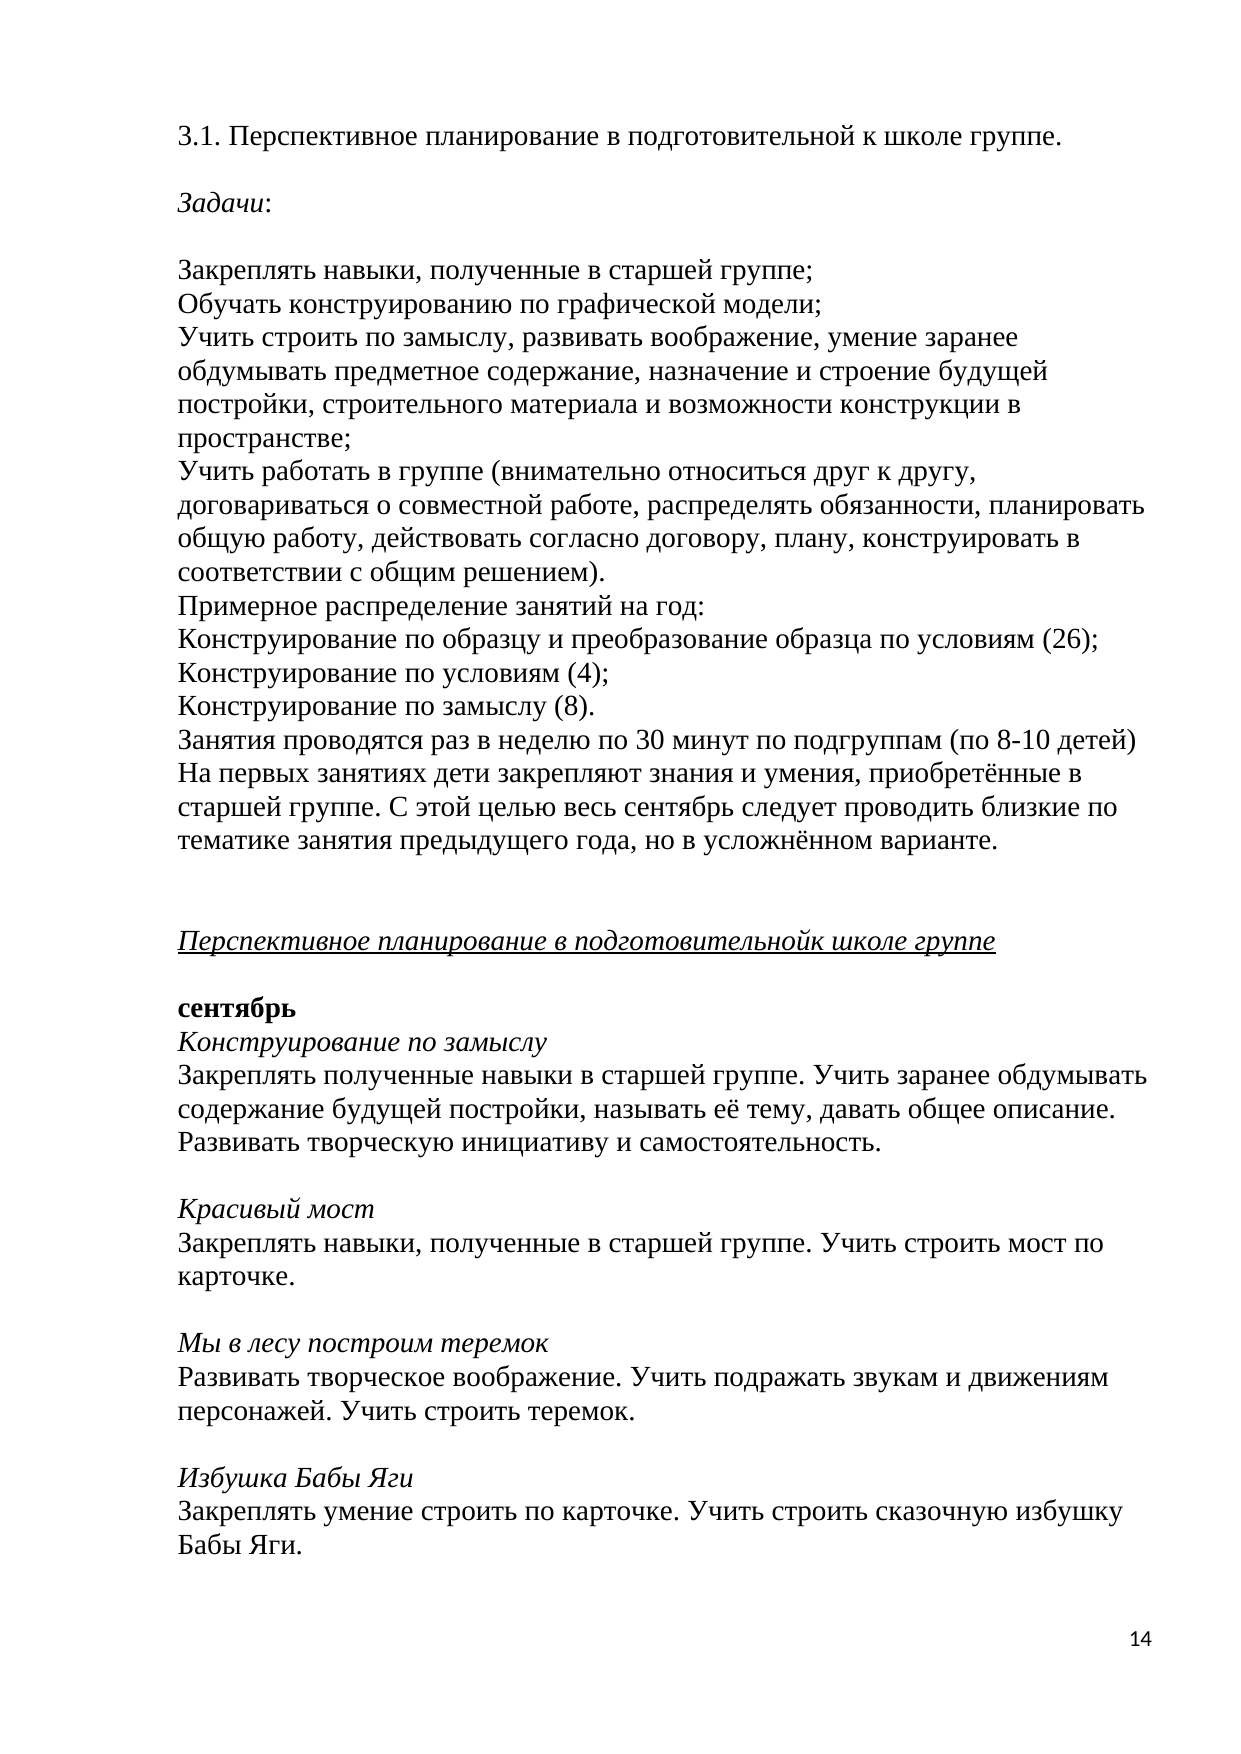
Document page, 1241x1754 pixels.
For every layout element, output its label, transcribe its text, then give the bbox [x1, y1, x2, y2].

text Учить строить по замыслу, развивать воображение, умение заранее обдумывать предметное содержание, назначение и строение будущей постройки, строительного материала и возможности конструкции в пространстве; [177, 319, 1152, 453]
text Закреплять навыки, полученные в старшей группе; [177, 252, 1152, 286]
text Избушка Бабы Яги [177, 1460, 1152, 1493]
text Закреплять умение строить по карточке. Учить строить сказочную избушку Бабы Яги. [177, 1493, 1152, 1560]
text Конструирование по условиям (4); [177, 655, 1152, 688]
text Учить работать в группе (внимательно относиться друг к другу, договариваться о совместной работе, распределять обязанности, планировать общую работу, действовать согласно договору, плану, конструировать в соответствии с общим решением). [177, 453, 1152, 588]
text 3.1. Перспективное планирование в подготовительной к школе группе. [177, 118, 1152, 152]
text Обучать конструированию по графической модели; [177, 286, 1152, 319]
text сентябрь [177, 990, 1152, 1024]
text Закреплять полученные навыки в старшей группе. Учить заранее обдумывать содержание будущей постройки, называть её тему, давать общее описание. Развивать творческую инициативу и самостоятельность. [177, 1057, 1152, 1158]
text Примерное распределение занятий на год: [177, 588, 1152, 621]
text Красивый мост [177, 1191, 1152, 1225]
text На первых занятиях дети закрепляют знания и умения, приобретённые в старшей группе. С этой целью весь сентябрь следует проводить близкие по тематике занятия предыдущего года, но в усложнённом варианте. [177, 755, 1152, 856]
text Задачи: [177, 185, 1152, 219]
text Мы в лесу построим теремок [177, 1326, 1152, 1359]
text Перспективное планирование в подготовительнойк школе группе [177, 923, 1152, 957]
text Развивать творческое воображение. Учить подражать звукам и движениям персонажей. Учить строить теремок. [177, 1359, 1152, 1426]
text Конструирование по замыслу [177, 1024, 1152, 1057]
text Конструирование по образцу и преобразование образца по условиям (26); [177, 621, 1152, 655]
text Конструирование по замыслу (8). [177, 688, 1152, 722]
text Закреплять навыки, полученные в старшей группе. Учить строить мост по карточке. [177, 1225, 1152, 1292]
text Занятия проводятся раз в неделю по 30 минут по подгруппам (по 8-10 детей) [177, 722, 1152, 755]
